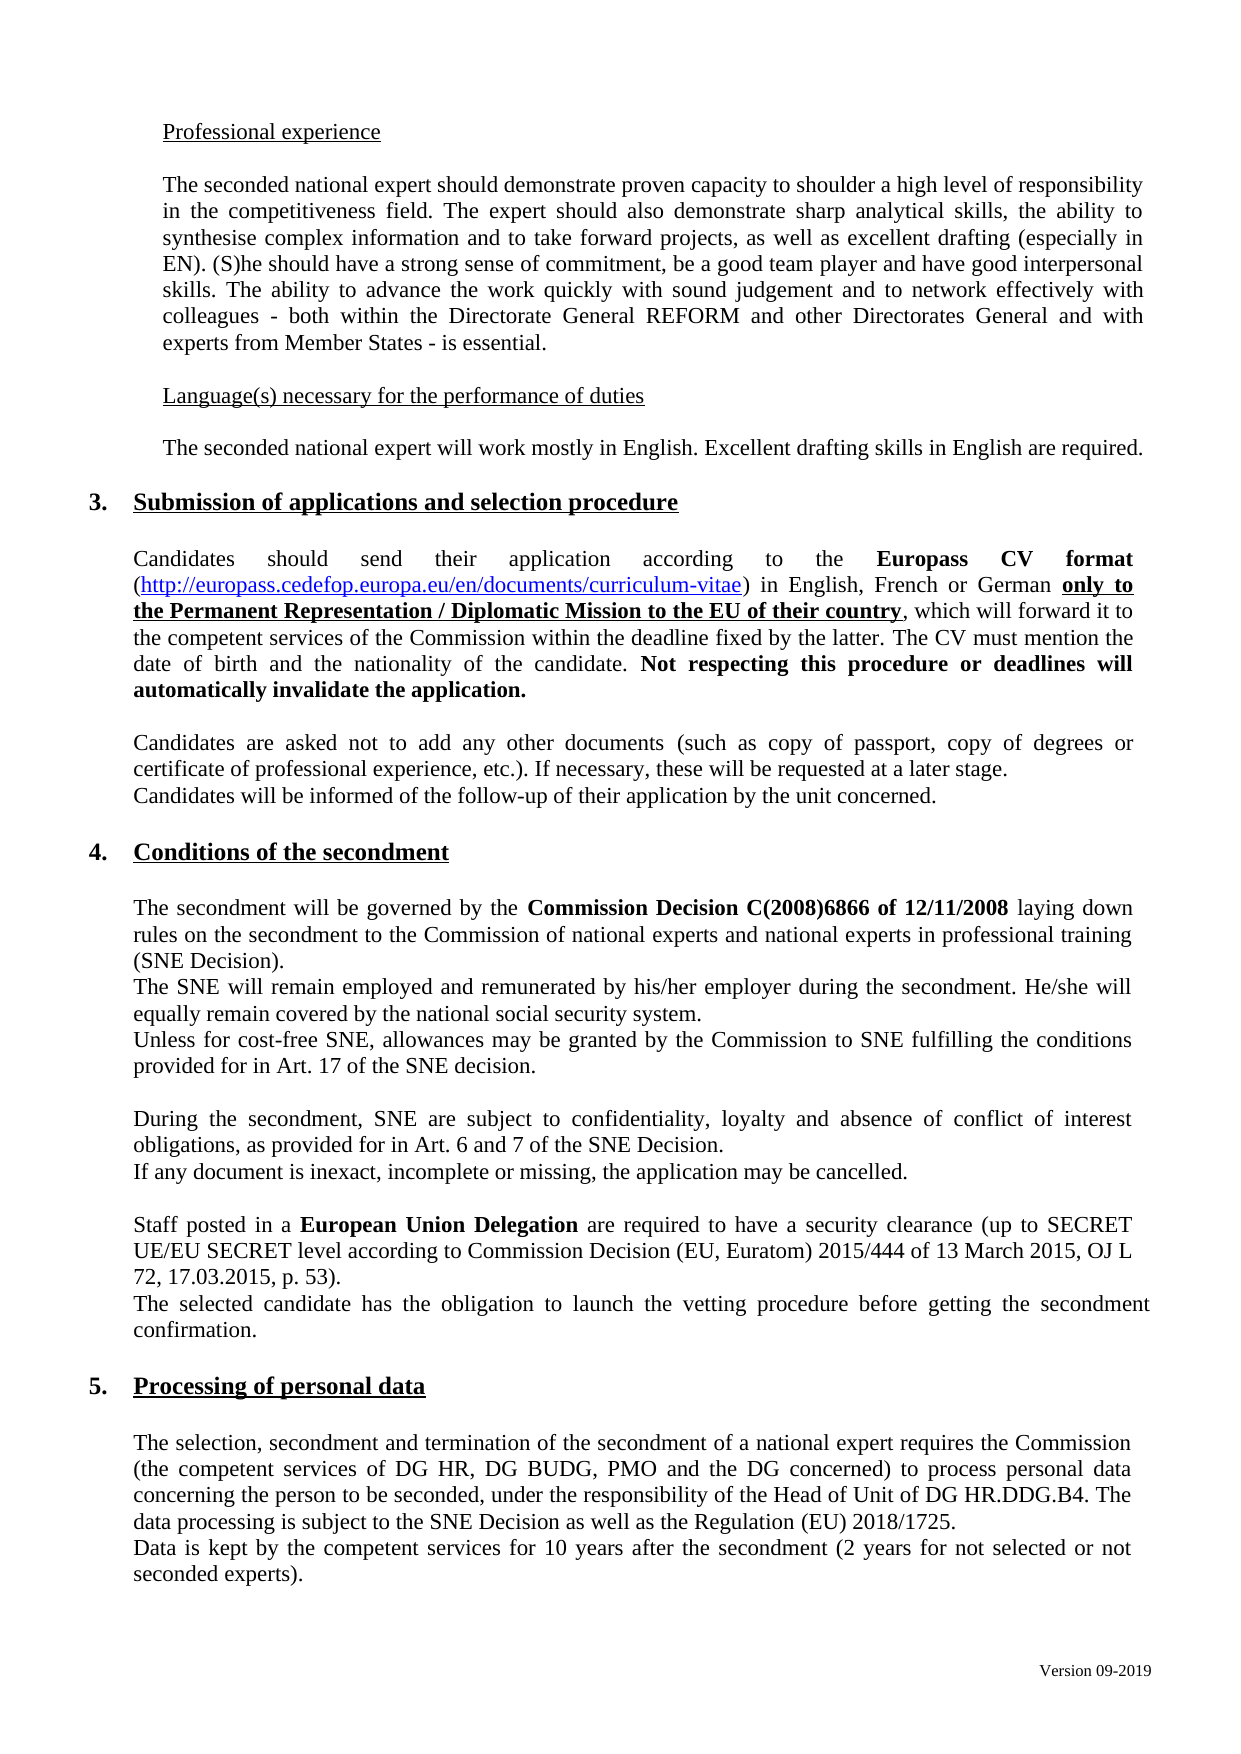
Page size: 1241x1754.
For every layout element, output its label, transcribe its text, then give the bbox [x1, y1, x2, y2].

text Candidates will be informed of the follow-up of their application by the unit concerned. [133, 782, 1152, 808]
text Unless for cost-free SNE, allowances may be granted by the Commission to SNE fulfilling the conditions provided for in Art. 17 of the SNE decision. [133, 1026, 1133, 1079]
text 4. Conditions of the secondment [89, 837, 1152, 866]
text Staff posted in a European Union Delegation are required to have a security clearance (up to SECRET UE/EU SECRET level according to Commission Decision (EU, Euratom) 2015/444 of 13 March 2015, OJ L 72, 17.03.2015, p. 53). [133, 1211, 1133, 1290]
text The secondment will be governed by the Commission Decision C(2008)6866 of 12/11/2008 laying down rules on the secondment to the Commission of national experts and national experts in professional training (SNE Decision). [133, 894, 1133, 973]
text Data is kept by the competent services for 10 years after the secondment (2 years for not selected or not seconded experts). [133, 1534, 1133, 1587]
text The seconded national expert should demonstrate proven capacity to shoulder a high level of responsibility in the competitiveness field. The expert should also demonstrate sharp analytical skills, the ability to synthesise complex information and to take forward projects, as well as excellent drafting (especially in EN). (S)he should have a strong sense of commitment, be a good team player and have good interpersonal skills. The ability to advance the work quickly with sound judgement and to network effectively with colleagues - both within the Directorate General REFORM and other Directorates General and with experts from Member States - is essential. [162, 171, 1145, 355]
text The selection, secondment and termination of the secondment of a national expert requires the Commission (the competent services of DG HR, DG BUDG, PMO and the DG concerned) to process personal data concerning the person to be seconded, under the responsibility of the Head of Unit of DG HR.DDG.B4. The data processing is subject to the SNE Decision as well as the Regulation (EU) 2018/1725. [133, 1429, 1133, 1534]
text Language(s) necessary for the performance of duties [162, 382, 1145, 408]
text During the secondment, SNE are subject to confidentiality, loyalty and absence of conflict of interest obligations, as provided for in Art. 6 and 7 of the SNE Decision. [133, 1105, 1133, 1158]
text 3. Submission of applications and selection procedure [89, 487, 1152, 516]
text The seconded national expert will work mostly in English. Excellent drafting skills in English are required. [162, 434, 1145, 461]
text The selected candidate has the obligation to launch the vetting procedure before getting the secondment confirmation. [133, 1290, 1152, 1342]
text Candidates should send their application according to the Europass CV format (http://europass.cedefop.europa.eu/en/documents/curriculum-vitae) in English, French or German only to the Permanent Representation / Diplomatic Mission to the EU of their country, which will forward it to the competent services of the Commission within the deadline fixed by the latter. The CV must mention the date of birth and the nationality of the candidate. Not respecting this procedure or deadlines will automatically invalidate the application. [133, 544, 1133, 703]
text Candidates are asked not to add any other documents (such as copy of passport, copy of degrees or certificate of professional experience, etc.). If necessary, these will be requested at a later stage. [133, 729, 1135, 782]
text Professional experience [162, 118, 1145, 144]
text The SNE will remain employed and remunerated by his/her employer during the secondment. He/she will equally remain covered by the national social security system. [133, 973, 1133, 1026]
text If any document is inexact, incomplete or missing, the application may be cancelled. [133, 1158, 1133, 1184]
text 5. Processing of personal data [89, 1371, 1152, 1400]
